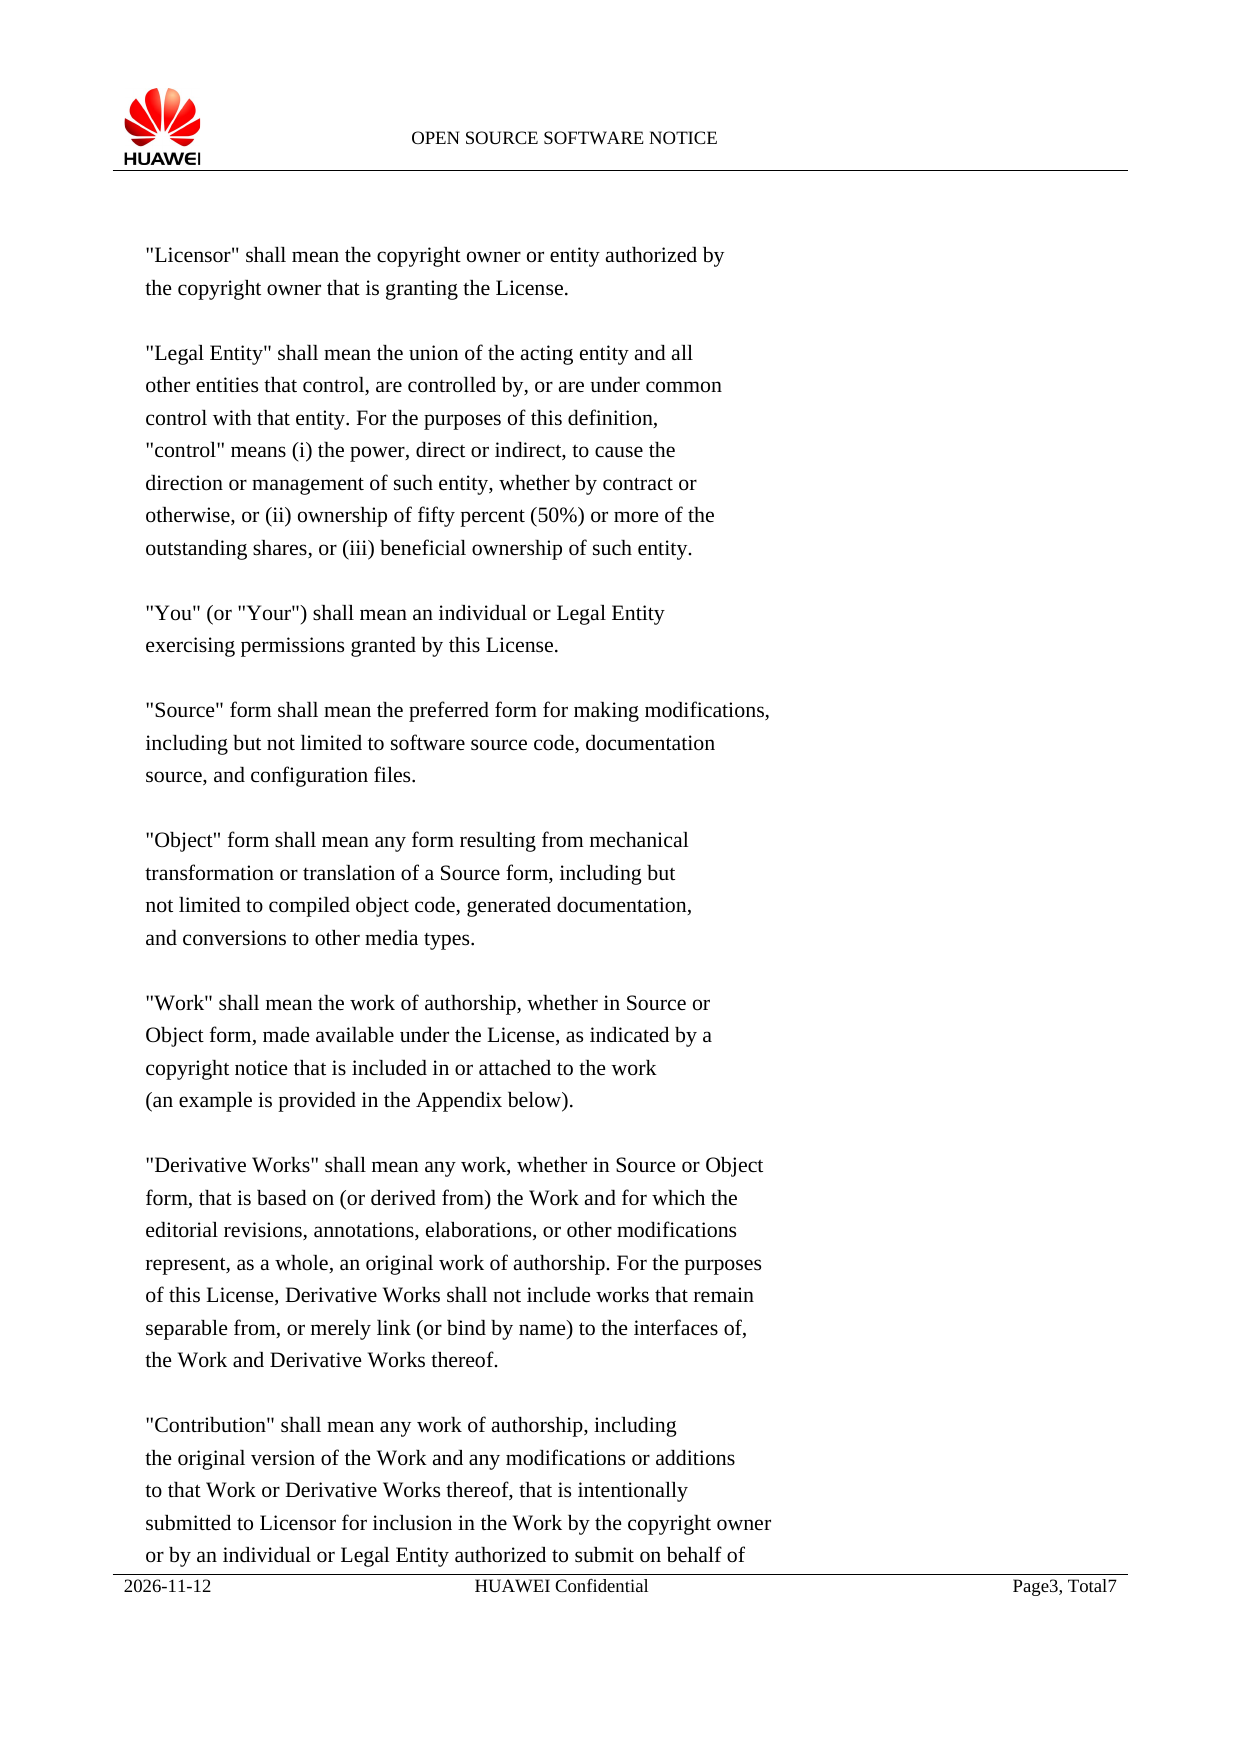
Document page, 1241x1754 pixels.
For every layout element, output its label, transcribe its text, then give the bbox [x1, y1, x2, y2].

picture [124, 88, 201, 165]
